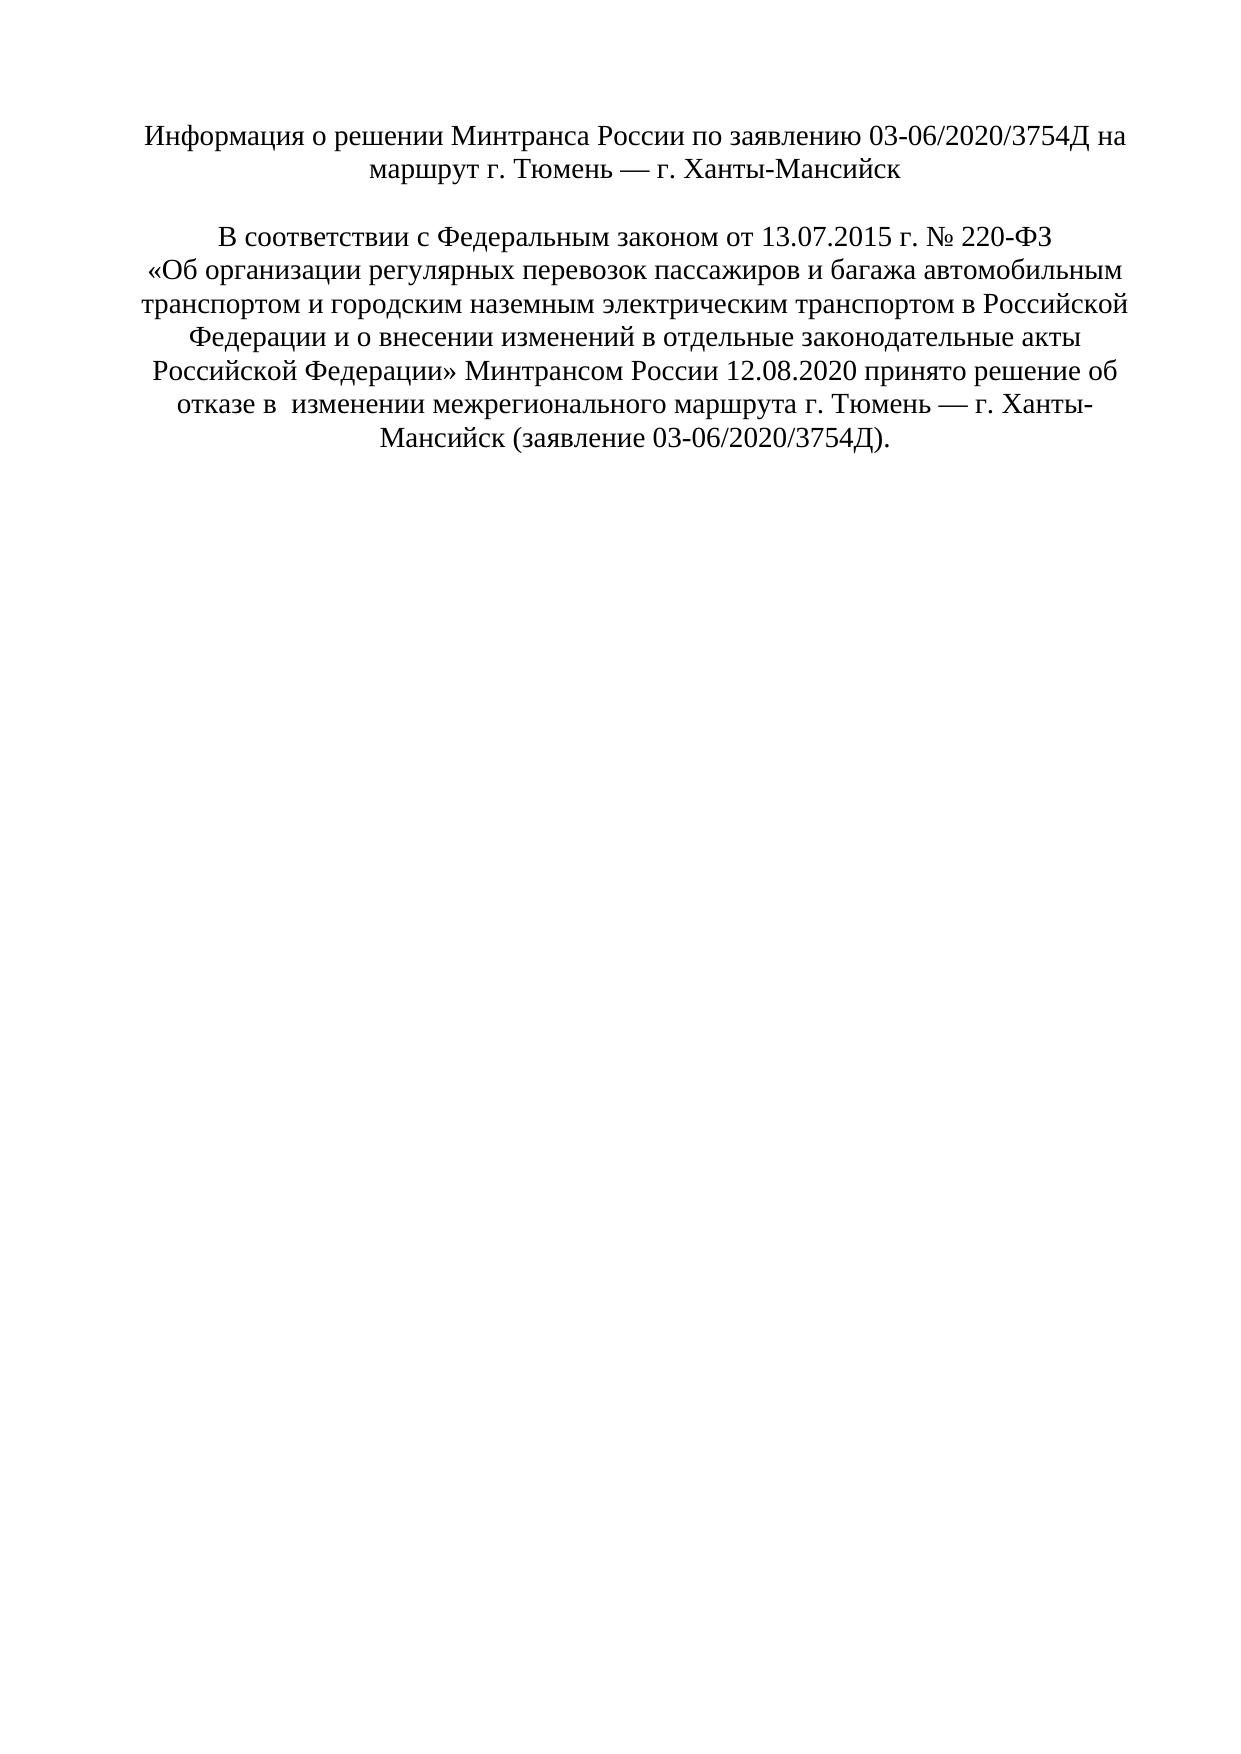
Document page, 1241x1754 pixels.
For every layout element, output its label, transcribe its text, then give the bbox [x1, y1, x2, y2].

text Информация о решении Минтранса России по заявлению 03-06/2020/3754Д на маршрут г. Тюмень — г. Ханты-Мансийск [118, 118, 1152, 185]
text В соответствии с Федеральным законом от 13.07.2015 г. № 220-ФЗ «Об организации регулярных перевозок пассажиров и багажа автомобильным транспортом и городским наземным электрическим транспортом в Российской Федерации и о внесении изменений в отдельные законодательные акты Российской Федерации» Минтрансом России 12.08.2020 принято решение об отказе в изменении межрегионального маршрута г. Тюмень — г. Ханты-Мансийск (заявление 03-06/2020/3754Д). [118, 219, 1152, 453]
